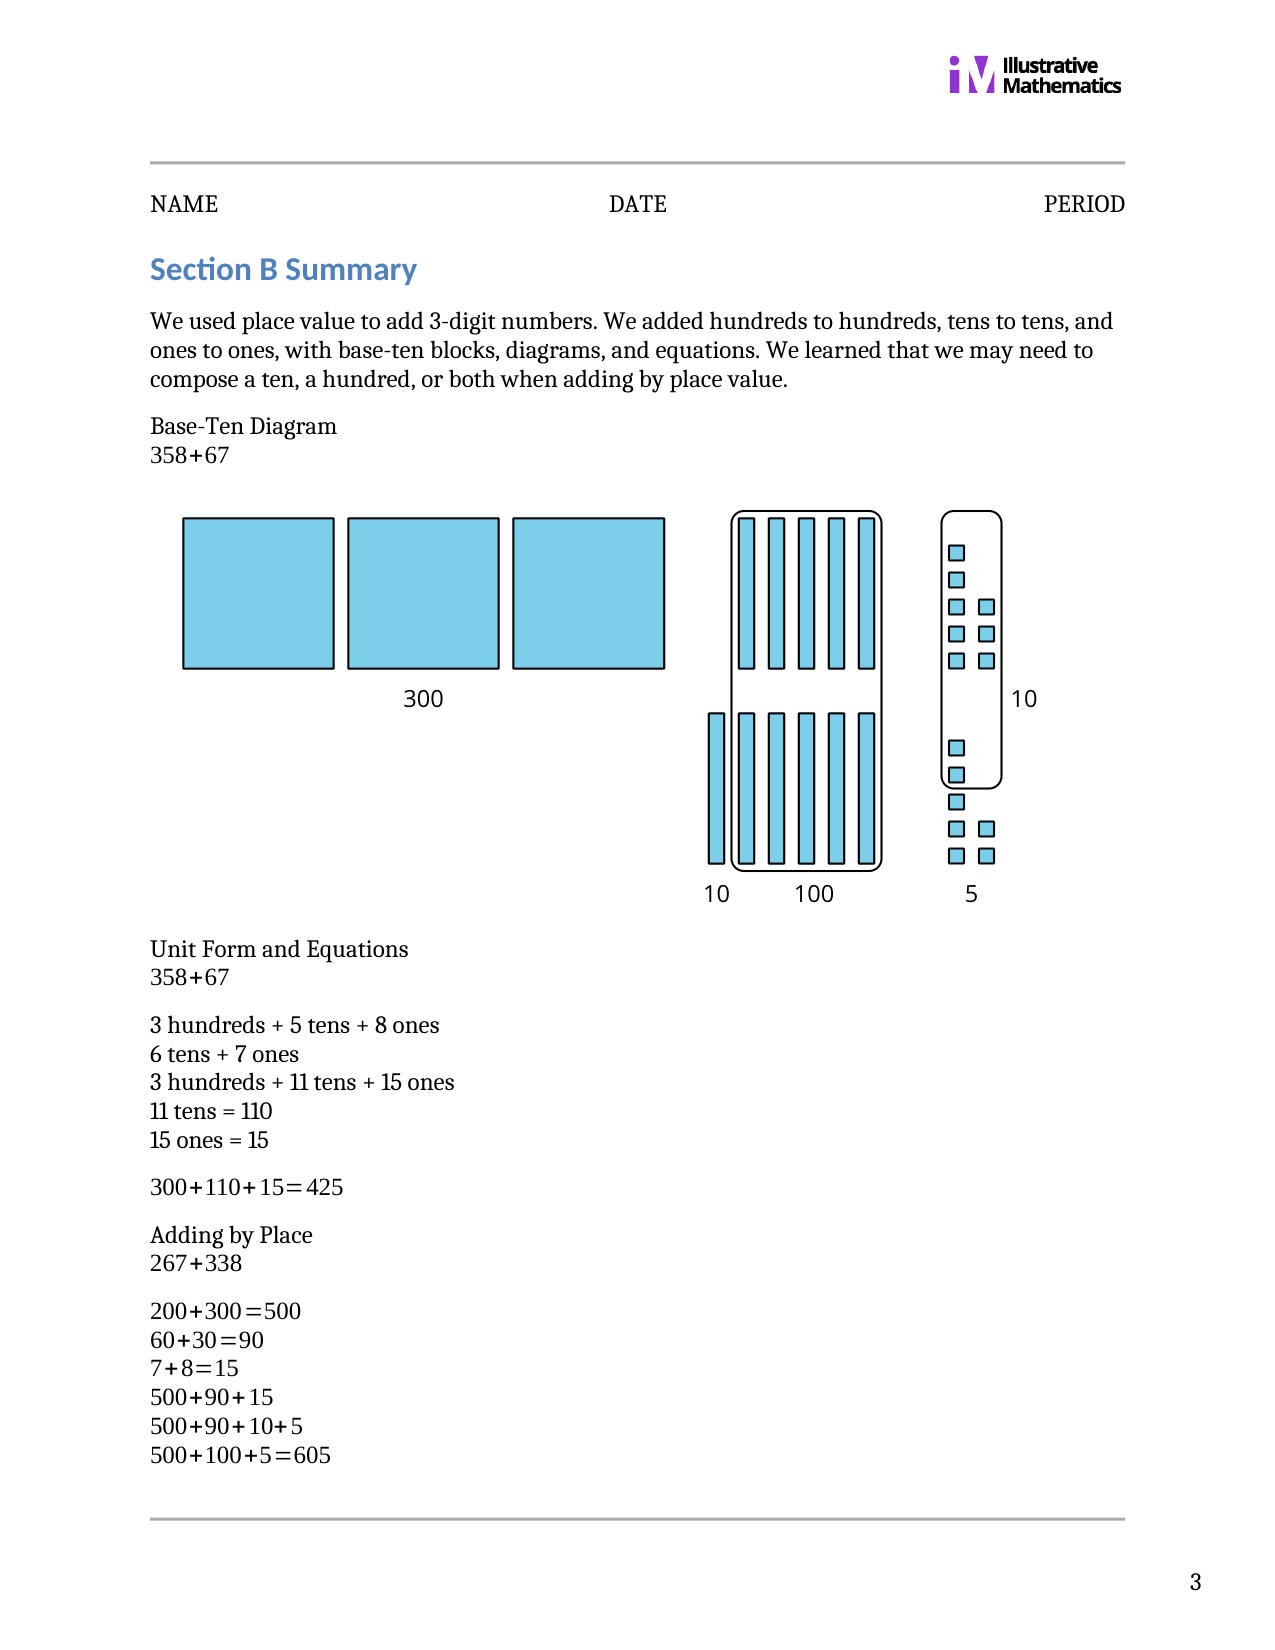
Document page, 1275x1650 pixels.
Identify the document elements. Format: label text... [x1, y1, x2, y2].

text Unit Form and Equations [150, 934, 1125, 992]
picture [168, 488, 1144, 916]
picture [949, 55, 1121, 93]
text We used place value to add 3-digit numbers. We added hundreds to hundreds, tens to tens, and ones to ones, with base-ten blocks, diagrams, and equations. We learned that we may need to compose a ten, a hundred, or both when adding by place value. [150, 307, 1125, 393]
text Base-Ten Diagram [150, 412, 1125, 469]
text Adding by Place [150, 1221, 1125, 1278]
text 3 hundreds + 5 tens + 8 ones 6 tens + 7 ones 3 hundreds + 11 tens + 15 ones 11 tens = 110 15 ones = 15 [150, 1011, 1125, 1154]
subtitle Section B Summary [150, 247, 1125, 288]
